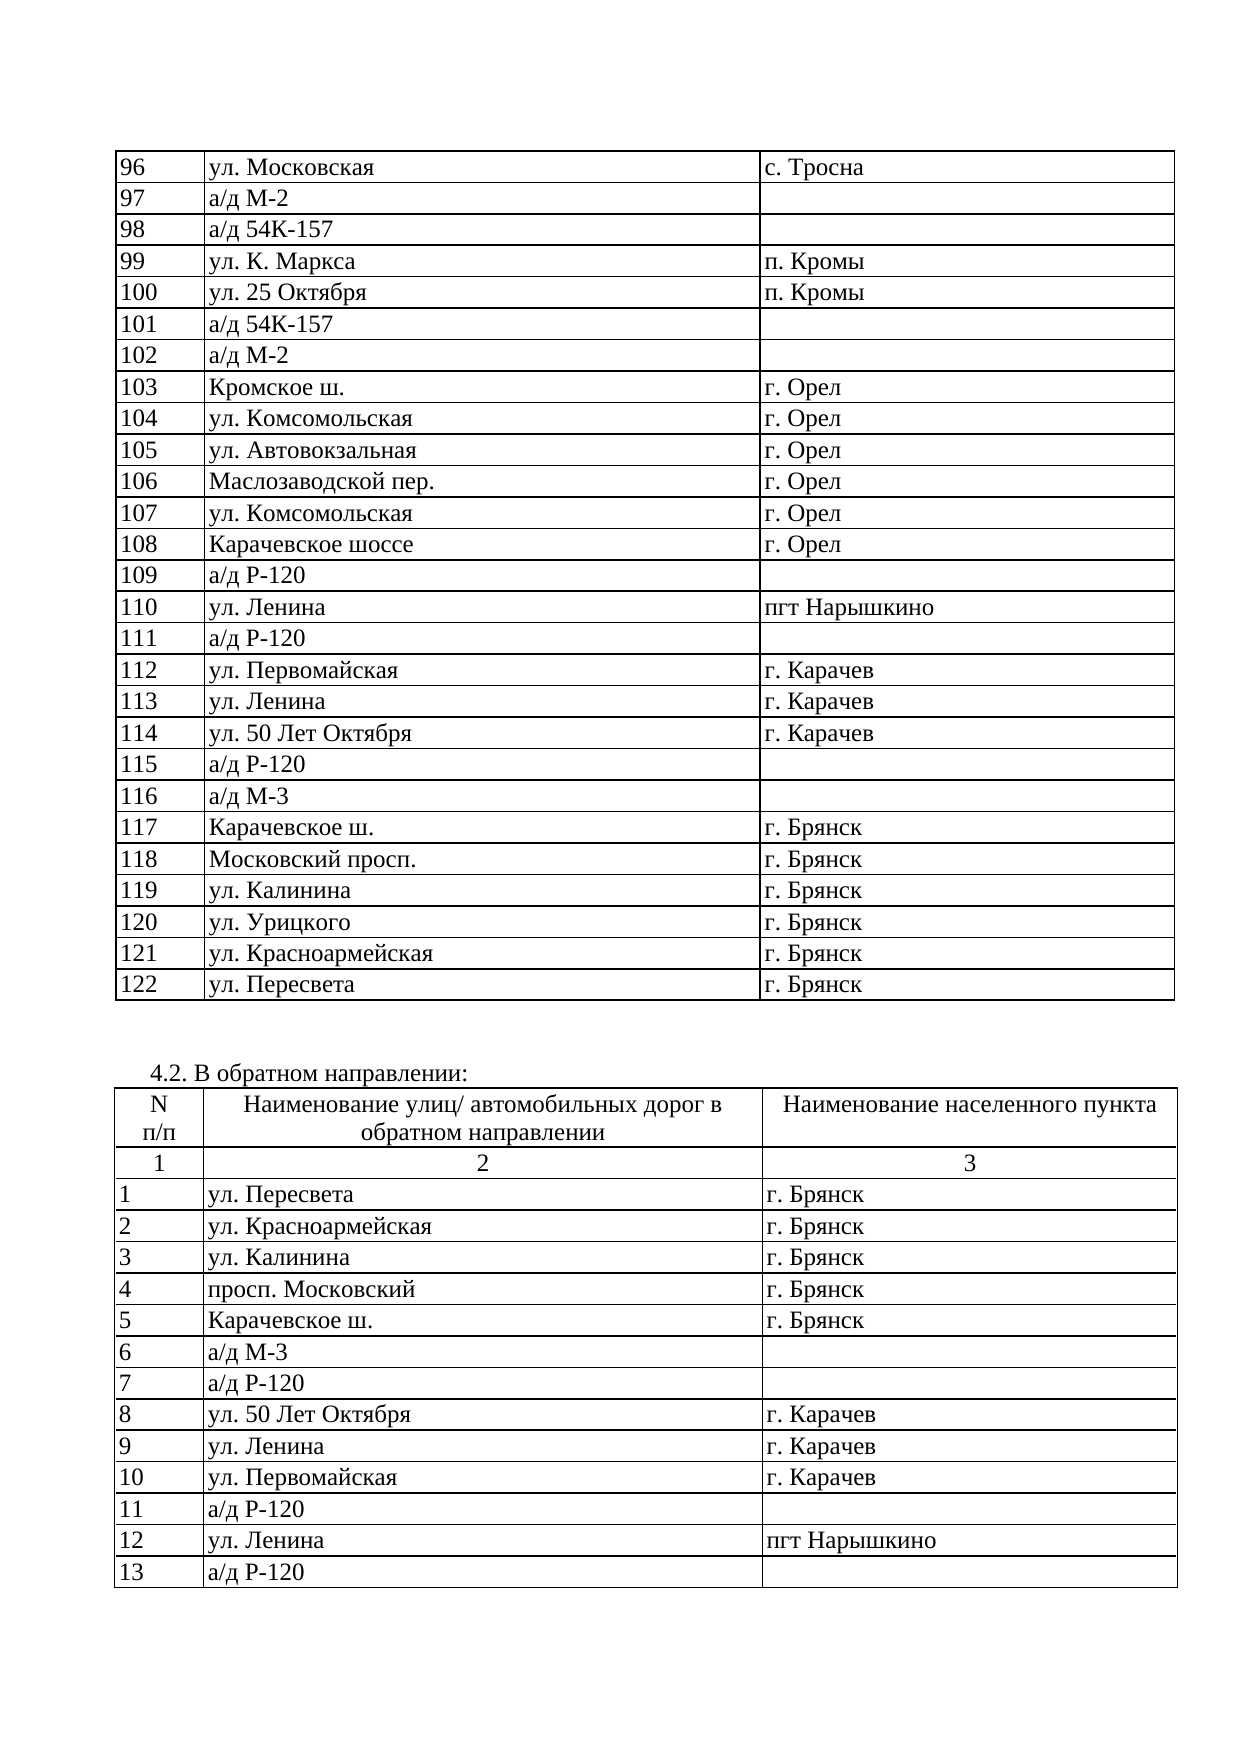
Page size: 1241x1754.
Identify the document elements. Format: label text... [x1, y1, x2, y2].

table_cell г. Орел [761, 466, 1174, 496]
table_cell г. Брянск [761, 844, 1174, 873]
table_cell ул. Красноармейская [205, 938, 759, 968]
table_cell ул. Урицкого [205, 907, 759, 936]
table_cell г. Брянск [763, 1241, 1177, 1272]
table_cell Карачевское ш. [204, 1305, 762, 1335]
table_cell [761, 749, 1174, 779]
table_cell Московский просп. [205, 844, 759, 873]
table_cell 102 [117, 340, 204, 370]
table_cell 105 [117, 435, 204, 464]
table_cell 120 [117, 907, 204, 936]
table_cell ул. Калинина [204, 1242, 762, 1272]
table_cell 99 [117, 246, 204, 276]
table_cell г. Карачев [763, 1461, 1177, 1492]
table_cell а/д М-3 [205, 781, 759, 811]
table_cell г. Орел [761, 435, 1174, 464]
table_cell ул. Первомайская [204, 1462, 762, 1492]
table_cell [761, 340, 1174, 370]
table_cell [761, 215, 1174, 244]
table_cell Кромское ш. [205, 372, 759, 402]
table_cell 117 [117, 812, 204, 842]
table_cell ул. Калинина [205, 875, 759, 905]
table_cell 10 [115, 1462, 203, 1492]
table_cell 8 [115, 1399, 203, 1429]
table_cell 3 [115, 1242, 203, 1272]
table_cell Карачевское шоссе [205, 529, 759, 559]
table_cell ул. 25 Октября [205, 277, 759, 307]
table_cell 106 [117, 466, 204, 496]
table_cell 4 [115, 1273, 203, 1303]
table_cell г. Орел [761, 498, 1174, 527]
table_cell Маслозаводской пер. [205, 466, 759, 496]
table_cell г. Брянск [761, 812, 1174, 842]
table_cell 114 [117, 718, 204, 748]
table_cell 104 [117, 403, 204, 433]
text 4.2. В обратном направлении: [150, 1058, 1090, 1087]
table_cell ул. Ленина [204, 1431, 762, 1461]
table_cell [761, 781, 1174, 811]
table_cell г. Брянск [761, 907, 1174, 936]
table_cell а/д 54К-157 [205, 309, 759, 339]
table_cell г. Брянск [761, 938, 1174, 968]
table_cell г. Карачев [763, 1398, 1177, 1429]
table_cell ул. 50 Лет Октября [205, 718, 759, 748]
table_cell 97 [117, 183, 204, 213]
table_cell ул. Первомайская [205, 655, 759, 685]
table_cell ул. Комсомольская [205, 498, 759, 527]
table_cell а/д Р-120 [204, 1557, 762, 1587]
table_cell 98 [117, 215, 204, 244]
table_cell пгт Нарышкино [763, 1524, 1177, 1555]
table_cell ул. Красноармейская [204, 1211, 762, 1241]
table_cell 122 [117, 970, 204, 999]
table_cell а/д Р-120 [204, 1368, 762, 1398]
table_cell [761, 561, 1174, 590]
table_cell 100 [117, 277, 204, 307]
table_cell г. Брянск [761, 875, 1174, 905]
table_cell [763, 1555, 1177, 1587]
table_cell 1 [115, 1147, 203, 1178]
table_cell 115 [117, 749, 204, 779]
table_cell 116 [117, 781, 204, 811]
table_cell 110 [117, 592, 204, 622]
table_cell 103 [117, 372, 204, 402]
table_cell п. Кромы [761, 246, 1174, 276]
table_cell 2 [115, 1210, 203, 1241]
table_cell [761, 183, 1174, 213]
table_cell ул. 50 Лет Октября [204, 1400, 762, 1429]
table_cell г. Карачев [763, 1429, 1177, 1461]
table_cell 111 [117, 623, 204, 653]
table_cell 13 [115, 1556, 203, 1587]
table_cell г. Карачев [761, 655, 1174, 685]
table_cell 5 [115, 1305, 203, 1335]
table_cell 3 [763, 1146, 1177, 1178]
table_cell г. Брянск [763, 1178, 1177, 1209]
table_cell п. Кромы [761, 277, 1174, 307]
table_cell г. Орел [761, 403, 1174, 433]
table_cell ул. Московская [205, 152, 759, 181]
table_cell г. Карачев [761, 686, 1174, 716]
table_cell г. Брянск [763, 1272, 1177, 1303]
table_cell Карачевское ш. [205, 812, 759, 842]
table_cell ул. Ленина [205, 592, 759, 622]
table_cell ул. Пересвета [204, 1179, 762, 1209]
table_cell просп. Московский [204, 1274, 762, 1303]
table_cell 112 [117, 655, 204, 685]
table_cell ул. Комсомольская [205, 403, 759, 433]
table_cell 96 [117, 152, 204, 181]
table_cell 119 [117, 875, 204, 905]
table_cell 108 [117, 529, 204, 559]
table_cell [761, 623, 1174, 653]
table_cell 113 [117, 686, 204, 716]
table_cell 11 [115, 1493, 203, 1524]
table_cell а/д М-3 [204, 1337, 762, 1366]
table_cell а/д Р-120 [204, 1494, 762, 1524]
table_cell с. Тросна [761, 152, 1174, 181]
table_cell 107 [117, 498, 204, 527]
table_cell 2 [204, 1148, 762, 1178]
table_cell а/д Р-120 [205, 749, 759, 779]
table_cell [763, 1335, 1177, 1366]
table_cell [763, 1366, 1177, 1398]
table_header Наименование улиц/ автомобильных дорог в обратном направлении [204, 1089, 762, 1146]
table_cell г. Брянск [763, 1209, 1177, 1241]
table_cell 6 [115, 1336, 203, 1366]
table_cell 7 [115, 1368, 203, 1398]
table_cell ул. Ленина [205, 686, 759, 716]
table_cell г. Орел [761, 529, 1174, 559]
table_cell а/д Р-120 [205, 561, 759, 590]
table_cell ул. Пересвета [205, 970, 759, 999]
table_cell [761, 309, 1174, 339]
table_cell а/д М-2 [205, 183, 759, 213]
table_cell ул. Автовокзальная [205, 435, 759, 464]
table_cell 109 [117, 561, 204, 590]
table_cell а/д 54К-157 [205, 215, 759, 244]
table_cell г. Карачев [761, 718, 1174, 748]
table_cell 101 [117, 309, 204, 339]
table_cell г. Орел [761, 372, 1174, 402]
table_cell пгт Нарышкино [761, 592, 1174, 622]
table_cell 9 [115, 1430, 203, 1461]
table_cell г. Брянск [763, 1304, 1177, 1335]
table_cell а/д М-2 [205, 340, 759, 370]
table_cell ул. К. Маркса [205, 246, 759, 276]
table_cell 121 [117, 938, 204, 968]
table_cell а/д Р-120 [205, 623, 759, 653]
table_cell 118 [117, 844, 204, 873]
table_cell 12 [115, 1525, 203, 1555]
table_cell г. Брянск [761, 970, 1174, 999]
table_header N п/п [115, 1089, 203, 1146]
table_cell 1 [115, 1179, 203, 1209]
table_cell [763, 1492, 1177, 1524]
table_header Наименование населенного пункта [763, 1089, 1177, 1146]
table_cell ул. Ленина [204, 1525, 762, 1555]
